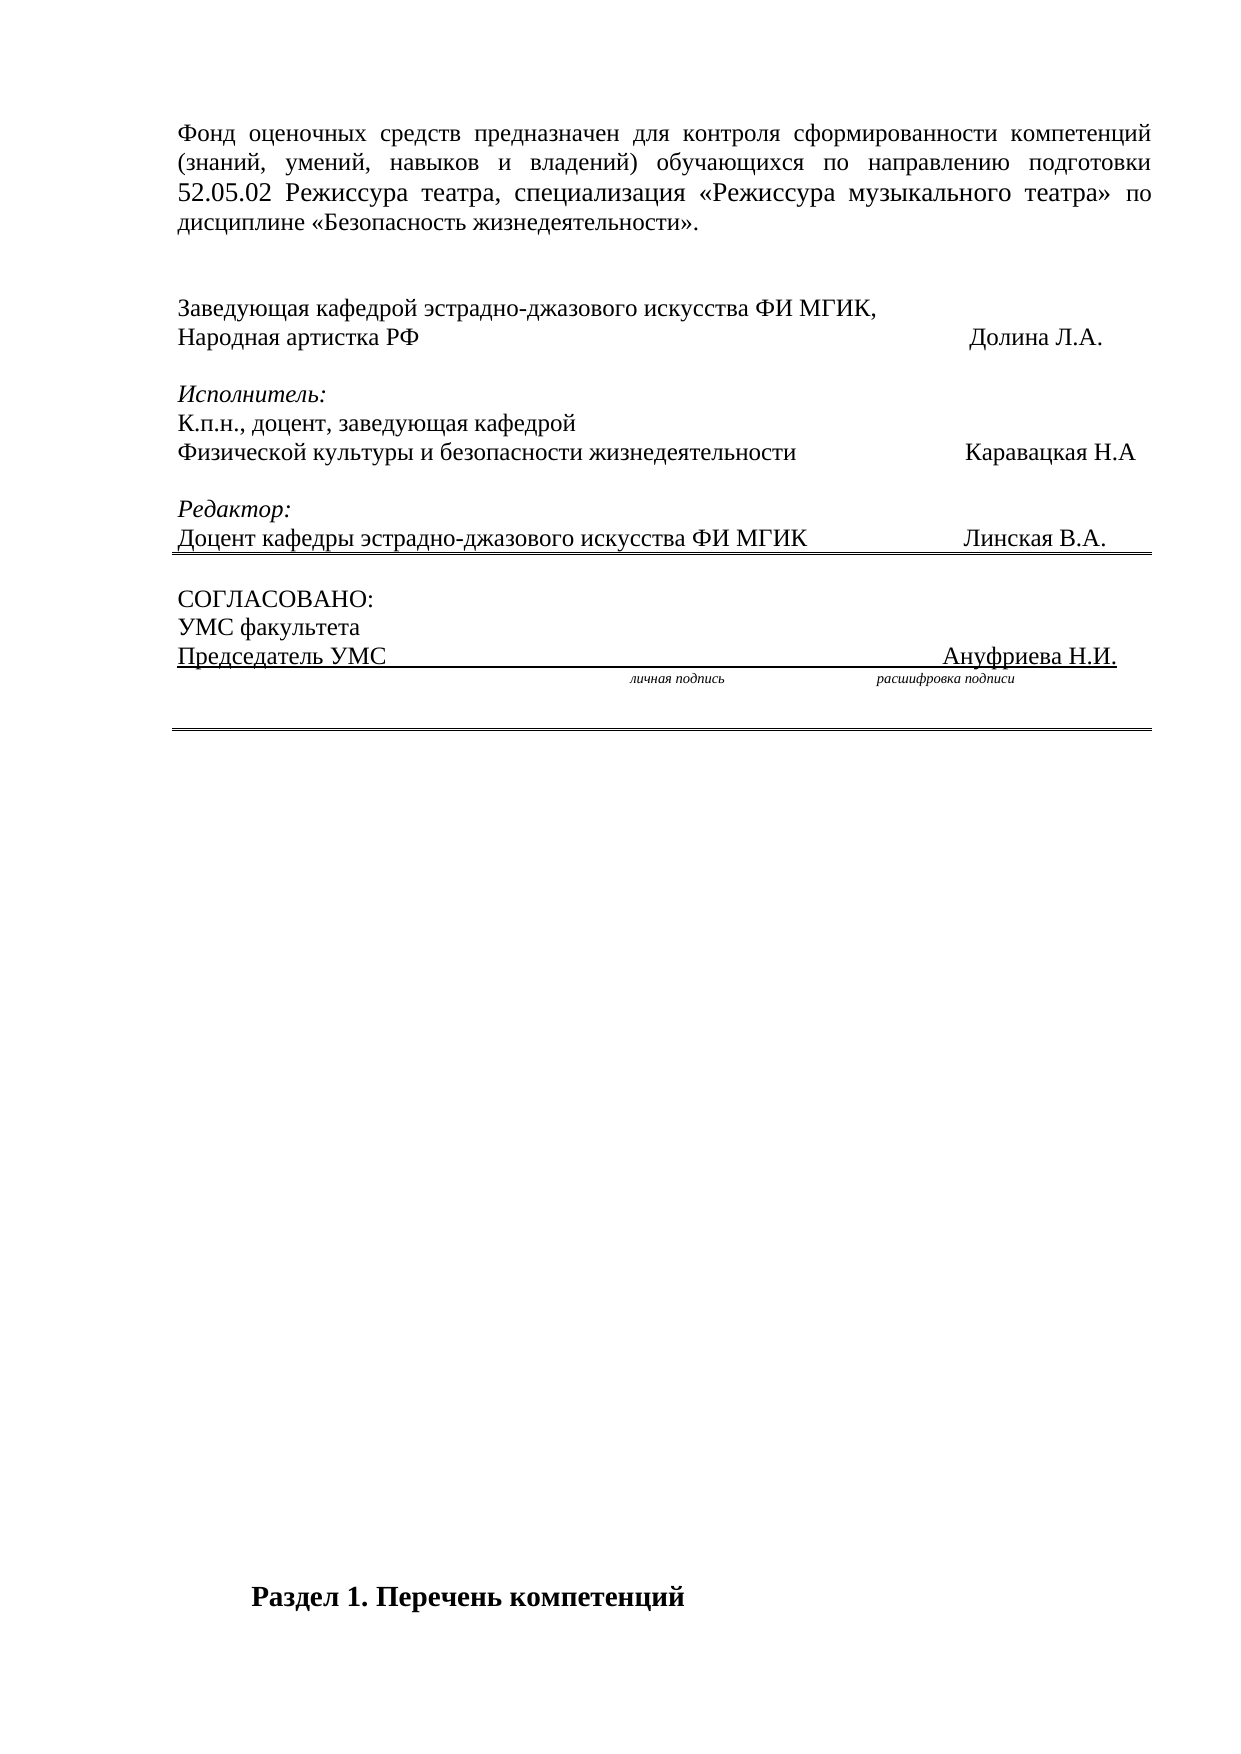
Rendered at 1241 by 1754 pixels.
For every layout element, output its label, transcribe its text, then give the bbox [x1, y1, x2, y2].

text Исполнитель: [177, 379, 1152, 408]
text К.п.н., доцент, заведующая кафедрой [177, 408, 1152, 437]
text Фонд оценочных средств предназначен для контроля сформированности компетенций (знаний, умений, навыков и владений) обучающихся по направлению подготовки 52.05.02 Режиссура театра, специализация «Режиссура музыкального театра» по дисциплине «Безопасность жизнедеятельности». [177, 118, 1152, 236]
table_header СОГЛАСОВАНО: УМС факультета Председатель УМС Ануфриева Н.И. личная подпись расшифровка подписи [172, 555, 1152, 727]
text Заведующая кафедрой эстрадно-джазового искусства ФИ МГИК, [177, 293, 1152, 322]
text Редактор: [177, 494, 1152, 523]
text Доцент кафедры эстрадно-джазового искусства ФИ МГИК Линская В.А. [177, 523, 1152, 552]
text Народная артистка РФ Долина Л.А. [177, 322, 1152, 351]
text Физической культуры и безопасности жизнедеятельности Каравацкая Н.А [177, 437, 1152, 466]
text Раздел 1. Перечень компетенций [177, 1579, 1152, 1613]
